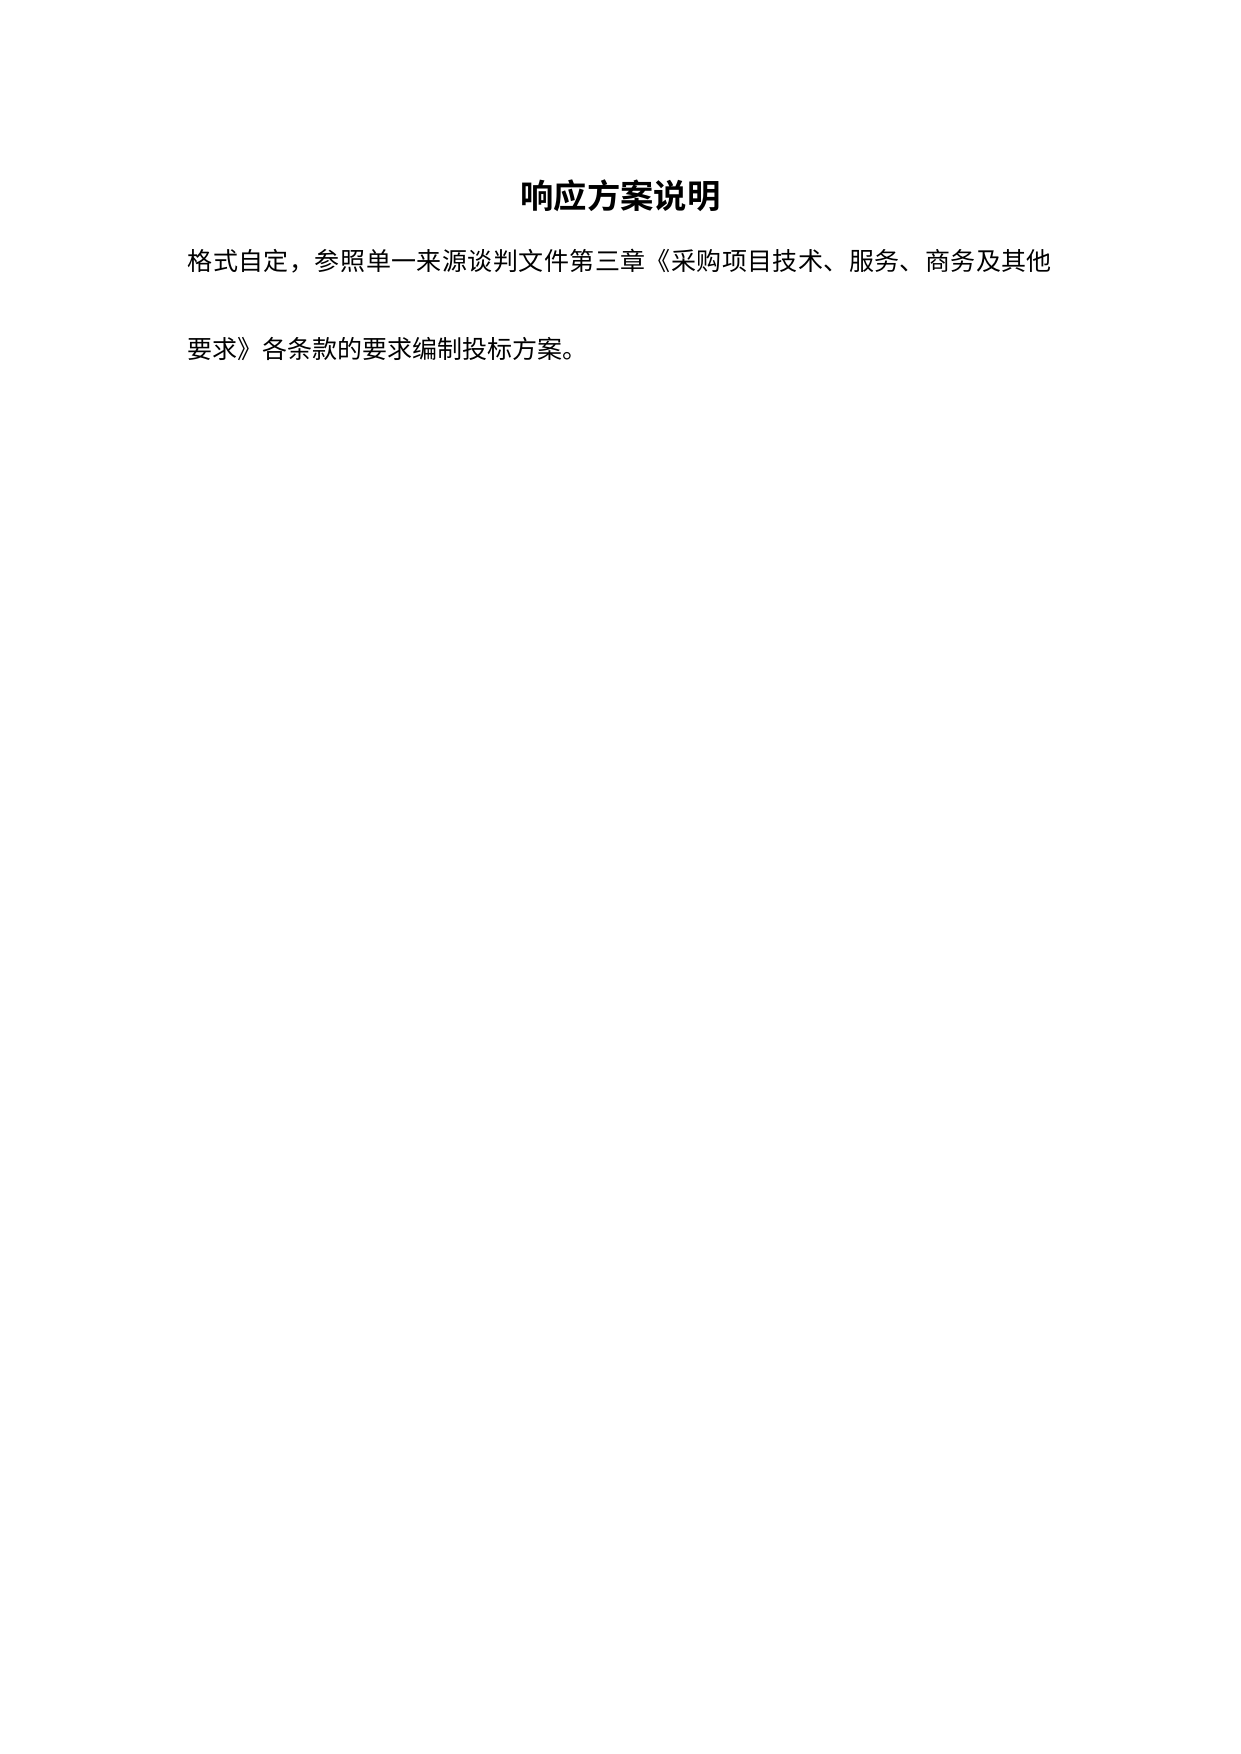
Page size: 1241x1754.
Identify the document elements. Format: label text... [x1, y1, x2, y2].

text 响应方案说明 [187, 162, 1053, 227]
text 格式自定，参照单一来源谈判文件第三章《采购项目技术、服务、商务及其他要求》各条款的要求编制投标方案。 [187, 227, 1053, 380]
